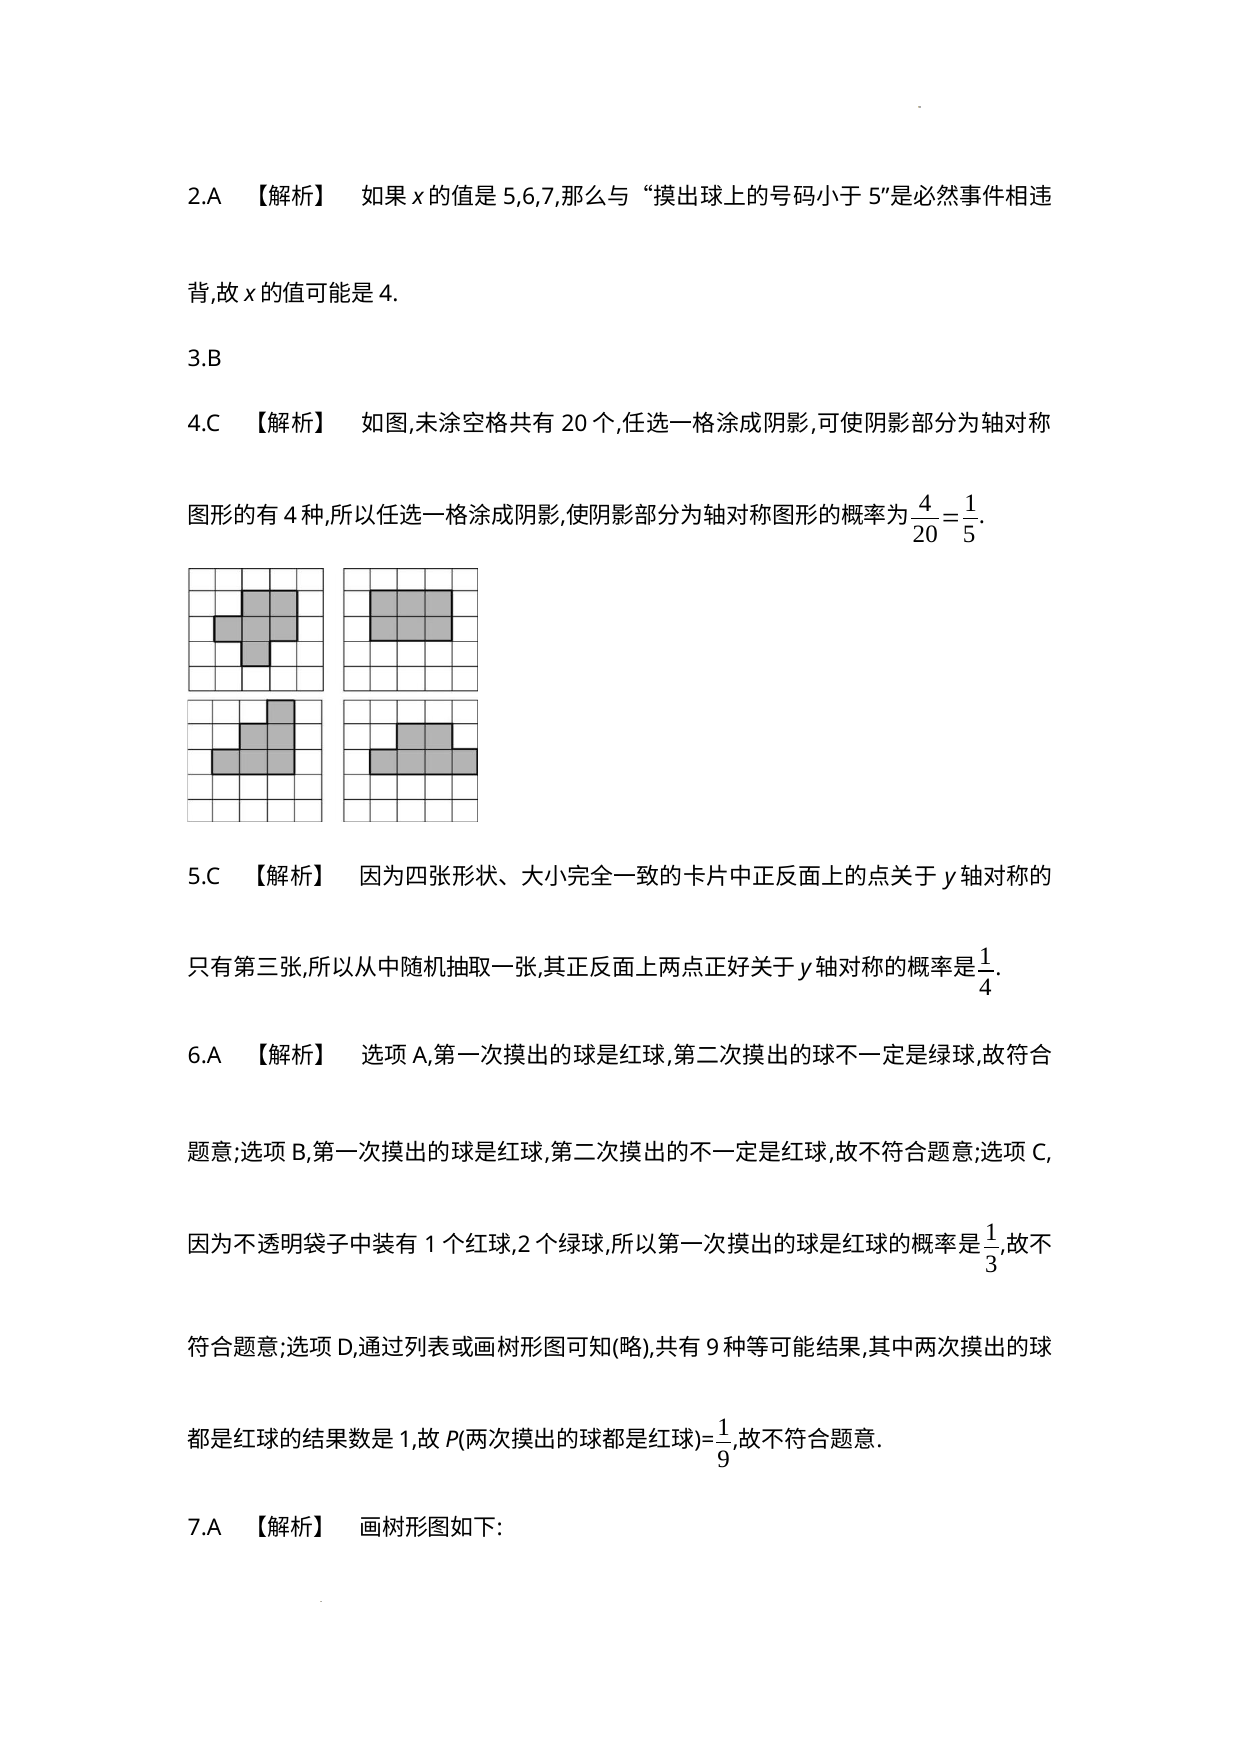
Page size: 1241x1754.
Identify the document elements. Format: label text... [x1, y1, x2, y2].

text 4.C 【解析】 如图,未涂空格共有20个,任选一格涂成阴影,可使阴影部分为轴对称图形的有4种,所以任选一格涂成阴影,使阴影部分为轴对称图形的概率为. [187, 389, 1053, 552]
picture [187, 568, 478, 822]
text 3.B [187, 341, 1053, 374]
text 5.C 【解析】 因为四张形状、大小完全一致的卡片中正反面上的点关于y轴对称的只有第三张,所以从中随机抽取一张,其正反面上两点正好关于y轴对称的概率是. [187, 842, 1053, 1004]
text 7.A 【解析】 画树形图如下: [187, 1493, 1053, 1558]
text 2.A 【解析】 如果x的值是5,6,7,那么与“摸出球上的号码小于5”是必然事件相违背,故x的值可能是4. [187, 162, 1053, 324]
text 6.A 【解析】 选项A,第一次摸出的球是红球,第二次摸出的球不一定是绿球,故符合题意;选项B,第一次摸出的球是红球,第二次摸出的不一定是红球,故不符合题意;选项C,因为不透明袋子中装有1个红球,2个绿球,所以第一次摸出的球是红球的概率是,故不符合题意;选项D,通过列表或画树形图可知(略),共有9种等可能结果,其中两次摸出的球都是红球的结果数是1,故P(两次摸出的球都是红球)=,故不符合题意. [187, 1021, 1053, 1476]
